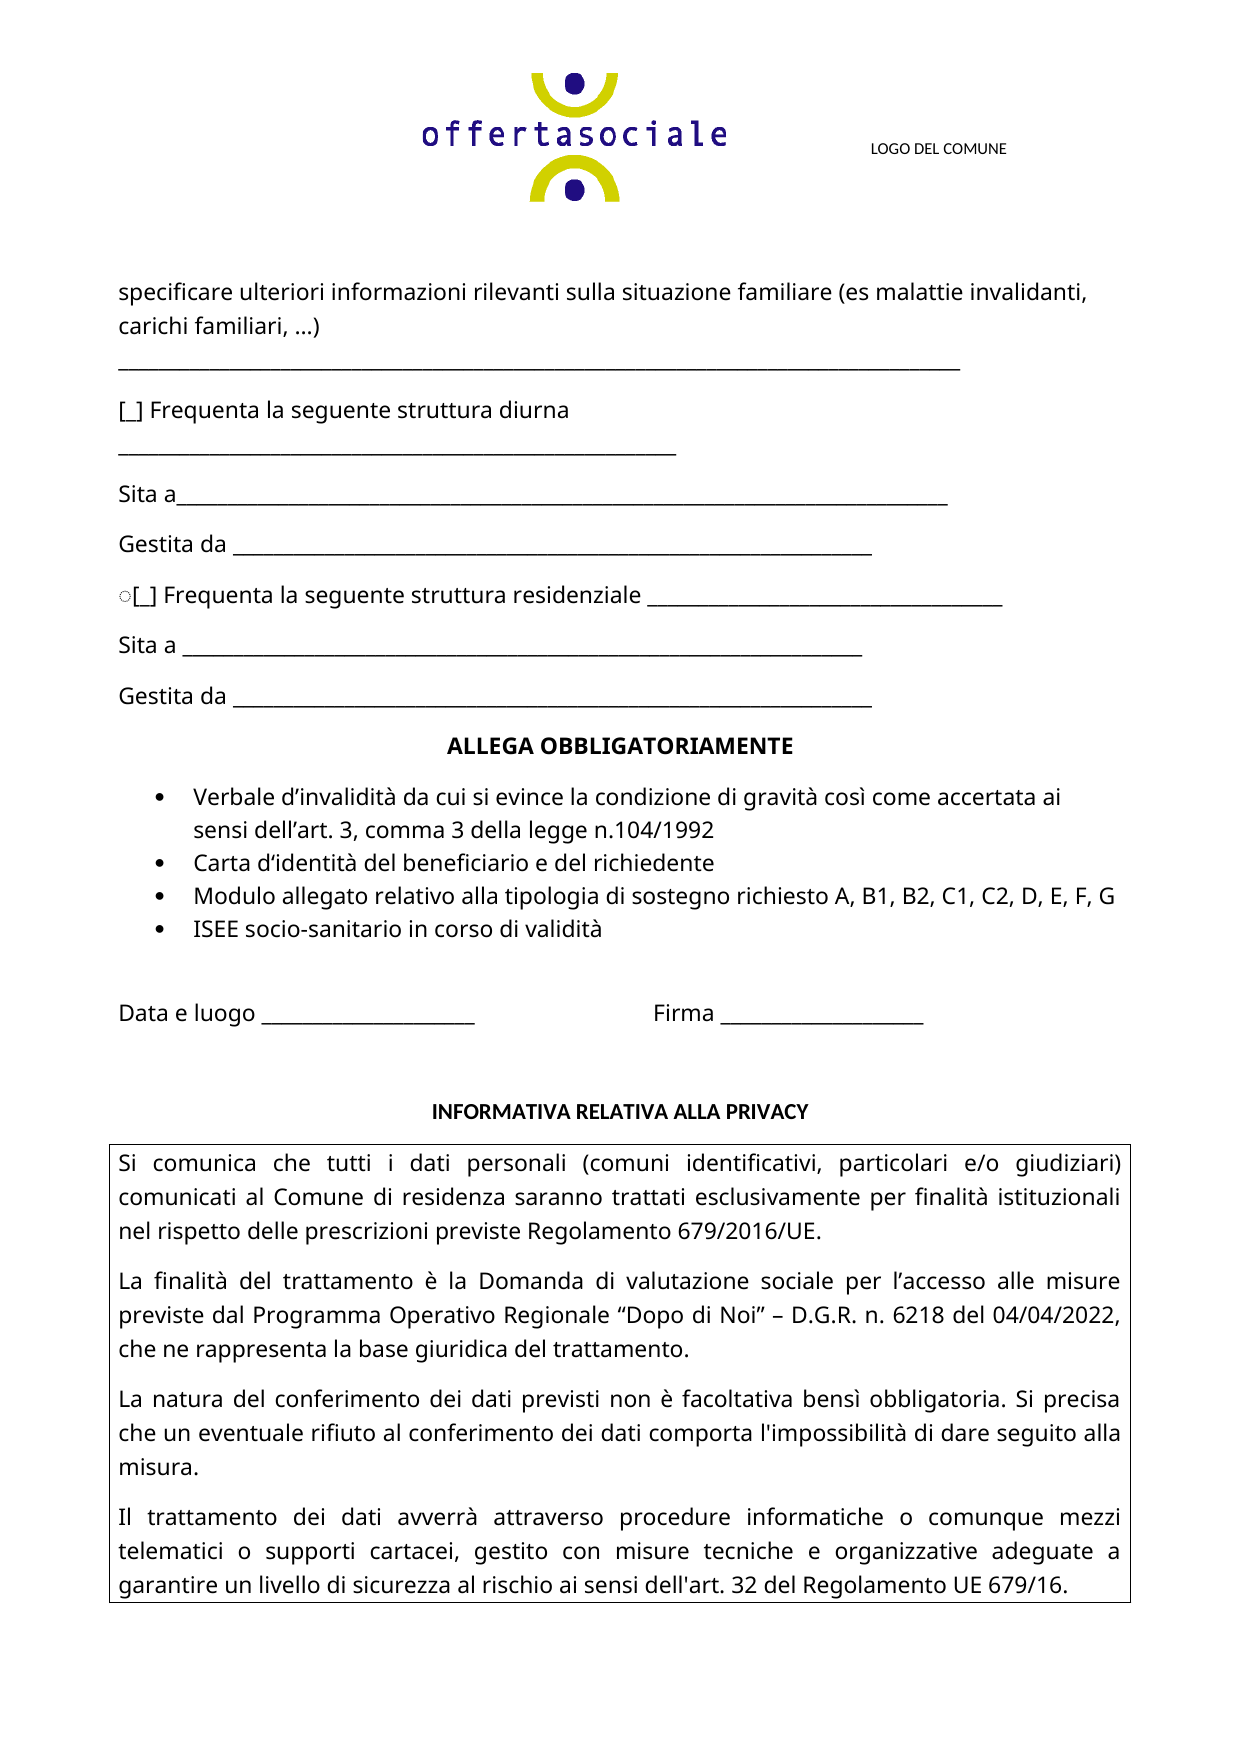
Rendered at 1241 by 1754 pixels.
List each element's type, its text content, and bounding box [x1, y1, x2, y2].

text Sita a ___________________________________________________________________ [118, 629, 1122, 661]
list ISEE socio-sanitario in corso di validità [156, 913, 1122, 944]
text Gestita da _______________________________________________________________ [118, 528, 1122, 560]
text La natura del conferimento dei dati previsti non è facoltativa bensì obbligatoria. Si precisa che un eventuale rifiuto al conferimento dei dati comporta l'impossibilità di dare seguito alla misura. [110, 1380, 1130, 1482]
text Sita a____________________________________________________________________________ [118, 478, 1122, 509]
text Si comunica che tutti i dati personali (comuni identificativi, particolari e/o giudiziari) comunicati al Comune di residenza saranno trattati esclusivamente per finalità istituzionali nel rispetto delle prescrizioni previste Regolamento 679/2016/UE. [110, 1145, 1130, 1246]
list Modulo allegato relativo alla tipologia di sostegno richiesto A, B1, B2, C1, C2, D, E, F, G [156, 880, 1122, 911]
list Carta d‘identità del beneficiario e del richiedente [156, 847, 1122, 878]
text La finalità del trattamento è la Domanda di valutazione sociale per l’accesso alle misure previste dal Programma Operativo Regionale “Dopo di Noi” – D.G.R. n. 6218 del 04/04/2022, che ne rappresenta la base giuridica del trattamento. [110, 1262, 1130, 1364]
text ALLEGA OBBLIGATORIAMENTE [118, 730, 1122, 761]
list Verbale d’invalidità da cui si evince la condizione di gravità così come accertata ai sensi dell’art. 3, comma 3 della legge n.104/1992 [156, 781, 1122, 845]
text INFORMATIVA RELATIVA ALLA PRIVACY [118, 1097, 1122, 1125]
text specificare ulteriori informazioni rilevanti sulla situazione familiare (es malattie invalidanti, carichi familiari, …) ___________________________________________________________________________________ [118, 276, 1122, 375]
text Gestita da _______________________________________________________________ [118, 680, 1122, 711]
text Data e luogo _____________________ Firma ____________________ [118, 997, 1122, 1028]
text ͏[_] Frequenta la seguente struttura residenziale ___________________________________ [118, 579, 1122, 610]
text Il trattamento dei dati avverrà attraverso procedure informatiche o comunque mezzi telematici o supporti cartacei, gestito con misure tecniche e organizzative adeguate a garantire un livello di sicurezza al rischio ai sensi dell'art. 32 del Regolamento UE 679/16. [110, 1498, 1130, 1602]
picture [422, 73, 726, 202]
text [_] Frequenta la seguente struttura diurna _______________________________________________________ [118, 394, 1122, 459]
